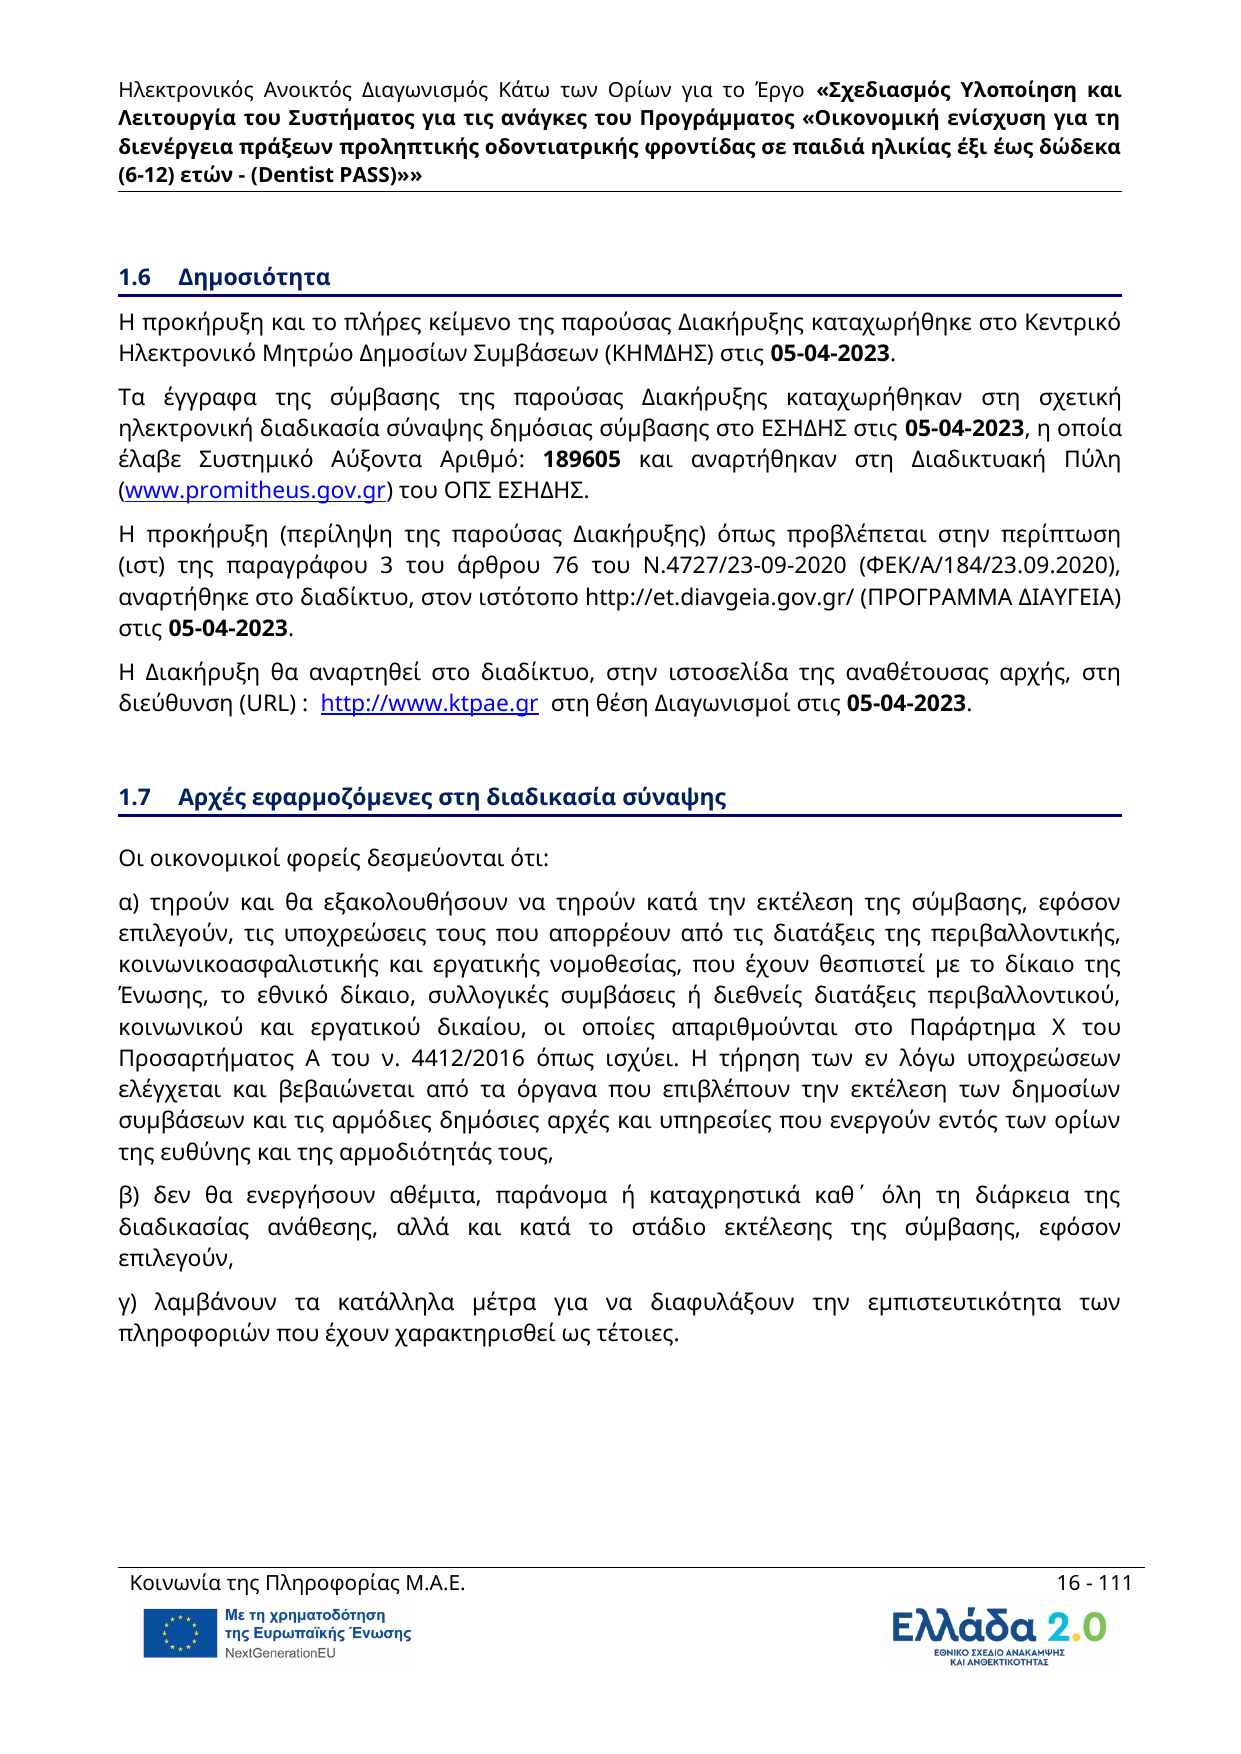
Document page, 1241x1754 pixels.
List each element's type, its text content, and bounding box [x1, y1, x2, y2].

text Οι οικονομικοί φορείς δεσμεύονται ότι: [118, 842, 1122, 873]
text Τα έγγραφα της σύμβασης της παρούσας Διακήρυξης καταχωρήθηκαν στη σχετική ηλεκτρονική διαδικασία σύναψης δημόσιας σύμβασης στο ΕΣΗΔΗΣ στις 05-04-2023, η οποία έλαβε Συστημικό Αύξοντα Αριθμό: 189605 και αναρτήθηκαν στη Διαδικτυακή Πύλη (www.promitheus.gov.gr) του ΟΠΣ ΕΣΗΔΗΣ. [118, 380, 1122, 505]
text α) τηρούν και θα εξακολουθήσουν να τηρούν κατά την εκτέλεση της σύμβασης, εφόσον επιλεγούν, τις υποχρεώσεις τους που απορρέουν από τις διατάξεις της περιβαλλοντικής, κοινωνικοασφαλιστικής και εργατικής νομοθεσίας, που έχουν θεσπιστεί με το δίκαιο της Ένωσης, το εθνικό δίκαιο, συλλογικές συμβάσεις ή διεθνείς διατάξεις περιβαλλοντικού, κοινωνικού και εργατικού δικαίου, οι οποίες απαριθμούνται στο Παράρτημα Χ του Προσαρτήματος Α του ν. 4412/2016 όπως ισχύει. Η τήρηση των εν λόγω υποχρεώσεων ελέγχεται και βεβαιώνεται από τα όργανα που επιβλέπουν την εκτέλεση των δημοσίων συμβάσεων και τις αρμόδιες δημόσιες αρχές και υπηρεσίες που ενεργούν εντός των ορίων της ευθύνης και της αρμοδιότητάς τους, [118, 886, 1122, 1167]
text Η Διακήρυξη θα αναρτηθεί στο διαδίκτυο, στην ιστοσελίδα της αναθέτουσας αρχής, στη διεύθυνση (URL) : http://www.ktpae.gr στη θέση Διαγωνισμοί στις 05-04-2023. [118, 655, 1122, 718]
text Η προκήρυξη και το πλήρες κείμενο της παρούσας Διακήρυξης καταχωρήθηκε στο Κεντρικό Ηλεκτρονικό Μητρώο Δημοσίων Συμβάσεων (ΚΗΜΔΗΣ) στις 05-04-2023. [118, 305, 1122, 368]
text γ) λαμβάνουν τα κατάλληλα μέτρα για να διαφυλάξουν την εμπιστευτικότητα των πληροφοριών που έχουν χαρακτηρισθεί ως τέτοιες. [118, 1286, 1122, 1348]
text Η προκήρυξη (περίληψη της παρούσας Διακήρυξης) όπως προβλέπεται στην περίπτωση (ιστ) της παραγράφου 3 του άρθρου 76 του Ν.4727/23-09-2020 (ΦΕΚ/Α/184/23.09.2020), αναρτήθηκε στο διαδίκτυο, στον ιστότοπο http://et.diavgeia.gov.gr/ (ΠΡΟΓΡΑΜΜΑ ΔΙΑΥΓΕΙΑ) στις 05-04-2023. [118, 518, 1122, 643]
subtitle Δημοσιότητα [118, 261, 1122, 294]
text β) δεν θα ενεργήσουν αθέμιτα, παράνομα ή καταχρηστικά καθ΄ όλη τη διάρκεια της διαδικασίας ανάθεσης, αλλά και κατά το στάδιο εκτέλεσης της σύμβασης, εφόσον επιλεγούν, [118, 1179, 1122, 1273]
subtitle Αρχές εφαρμοζόμενες στη διαδικασία σύναψης [118, 780, 1122, 814]
